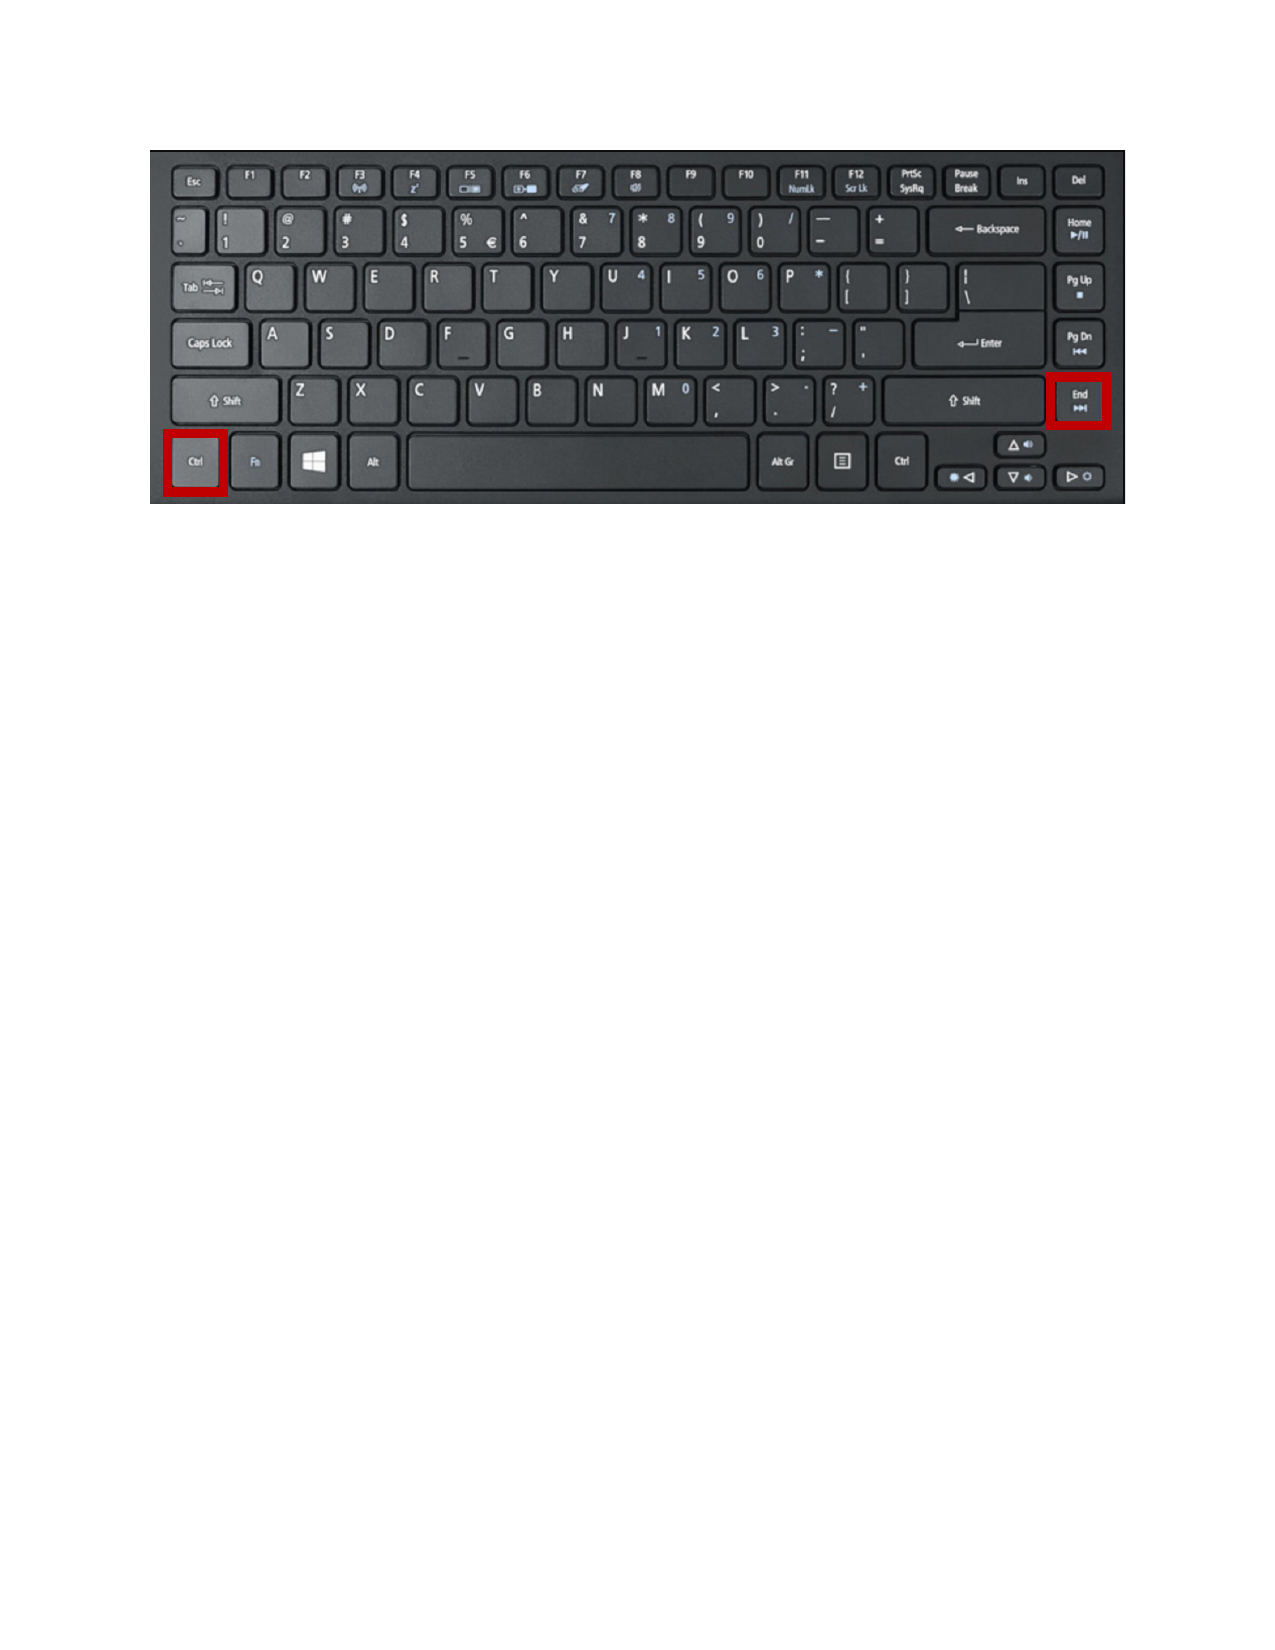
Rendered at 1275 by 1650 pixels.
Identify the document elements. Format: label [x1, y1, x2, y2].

picture [150, 150, 1125, 504]
